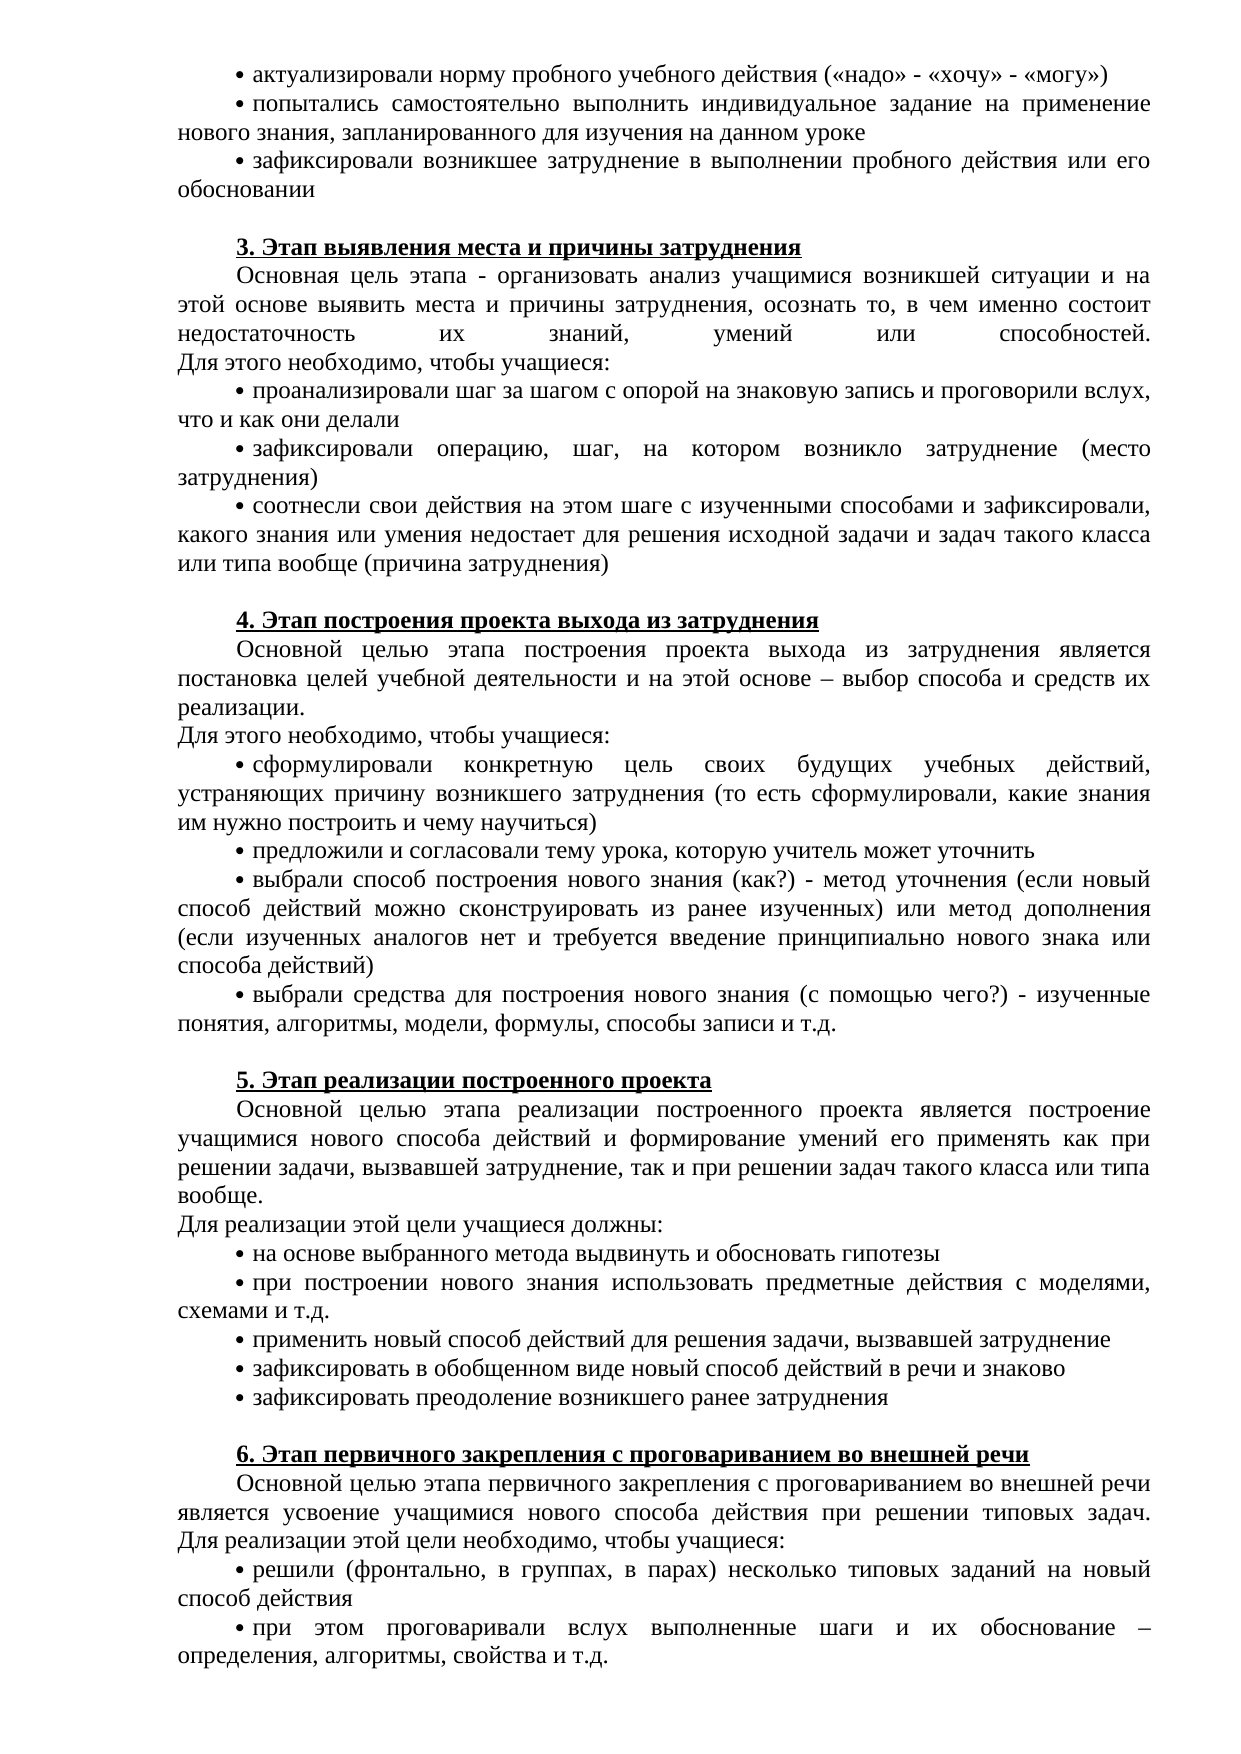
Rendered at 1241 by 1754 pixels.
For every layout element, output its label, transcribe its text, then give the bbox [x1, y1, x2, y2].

text 5. Этап реализации построенного проекта [177, 1065, 1152, 1094]
text Основной целью этапа первичного закрепления с проговариванием во внешней речи является усвоение учащимися нового способа действия при решении типовых задач. Для реализации этой цели необходимо, чтобы учащиеся: [177, 1468, 1152, 1554]
list при этом проговаривали вслух выполненные шаги и их обоснование – определения, алгоритмы, свойства и т.д. [177, 1612, 1152, 1669]
list выбрали средства для построения нового знания (с помощью чего?) - изученные понятия, алгоритмы, модели, формулы, способы записи и т.д. [177, 979, 1152, 1037]
list решили (фронтально, в группах, в парах) несколько типовых заданий на новый способ действия [177, 1554, 1152, 1612]
text 3. Этап выявления места и причины затруднения [177, 232, 1152, 260]
list зафиксировали возникшее затруднение в выполнении пробного действия или его обосновании [177, 145, 1152, 203]
list применить новый способ действий для решения задачи, вызвавшей затруднение [177, 1324, 1152, 1353]
list соотнесли свои действия на этом шаге с изученными способами и зафиксировали, какого знания или умения недостает для решения исходной задачи и задач такого класса или типа вообще (причина затруднения) [177, 490, 1152, 577]
text Основной целью этапа реализации построенного проекта является построение учащимися нового способа действий и формирование умений его применять как при решении задачи, вызвавшей затруднение, так и при решении задач такого класса или типа вообще. Для реализации этой цели учащиеся должны: [177, 1094, 1152, 1238]
text Основной целью этапа построения проекта выхода из затруднения является постановка целей учебной деятельности и на этой основе – выбор способа и средств их реализации. Для этого необходимо, чтобы учащиеся: [177, 634, 1152, 749]
list проанализировали шаг за шагом с опорой на знаковую запись и проговорили вслух, что и как они делали [177, 375, 1152, 433]
list на основе выбранного метода выдвинуть и обосновать гипотезы [177, 1238, 1152, 1267]
text 6. Этап первичного закрепления с проговариванием во внешней речи [177, 1439, 1152, 1468]
list предложили и согласовали тему урока, которую учитель может уточнить [177, 835, 1152, 864]
list сформулировали конкретную цель своих будущих учебных действий, устраняющих причину возникшего затруднения (то есть сформулировали, какие знания им нужно построить и чему научиться) [177, 749, 1152, 835]
text 4. Этап построения проекта выхода из затруднения [177, 605, 1152, 634]
list зафиксировали операцию, шаг, на котором возникло затруднение (место затруднения) [177, 433, 1152, 490]
list при построении нового знания использовать предметные действия с моделями, схемами и т.д. [177, 1267, 1152, 1324]
list зафиксировать преодоление возникшего ранее затруднения [177, 1382, 1152, 1410]
text Основная цель этапа - организовать анализ учащимися возникшей ситуации и на этой основе выявить места и причины затруднения, осознать то, в чем именно состоит недостаточность их знаний, умений или способностей. Для этого необходимо, чтобы учащиеся: [177, 260, 1152, 375]
list попытались самостоятельно выполнить индивидуальное задание на применение нового знания, запланированного для изучения на данном уроке [177, 88, 1152, 145]
list актуализировали норму пробного учебного действия («надо» - «хочу» - «могу») [177, 59, 1152, 88]
list зафиксировать в обобщенном виде новый способ действий в речи и знаково [177, 1353, 1152, 1382]
list выбрали способ построения нового знания (как?) - метод уточнения (если новый способ действий можно сконструировать из ранее изученных) или метод дополнения (если изученных аналогов нет и требуется введение принципиально нового знака или способа действий) [177, 864, 1152, 979]
